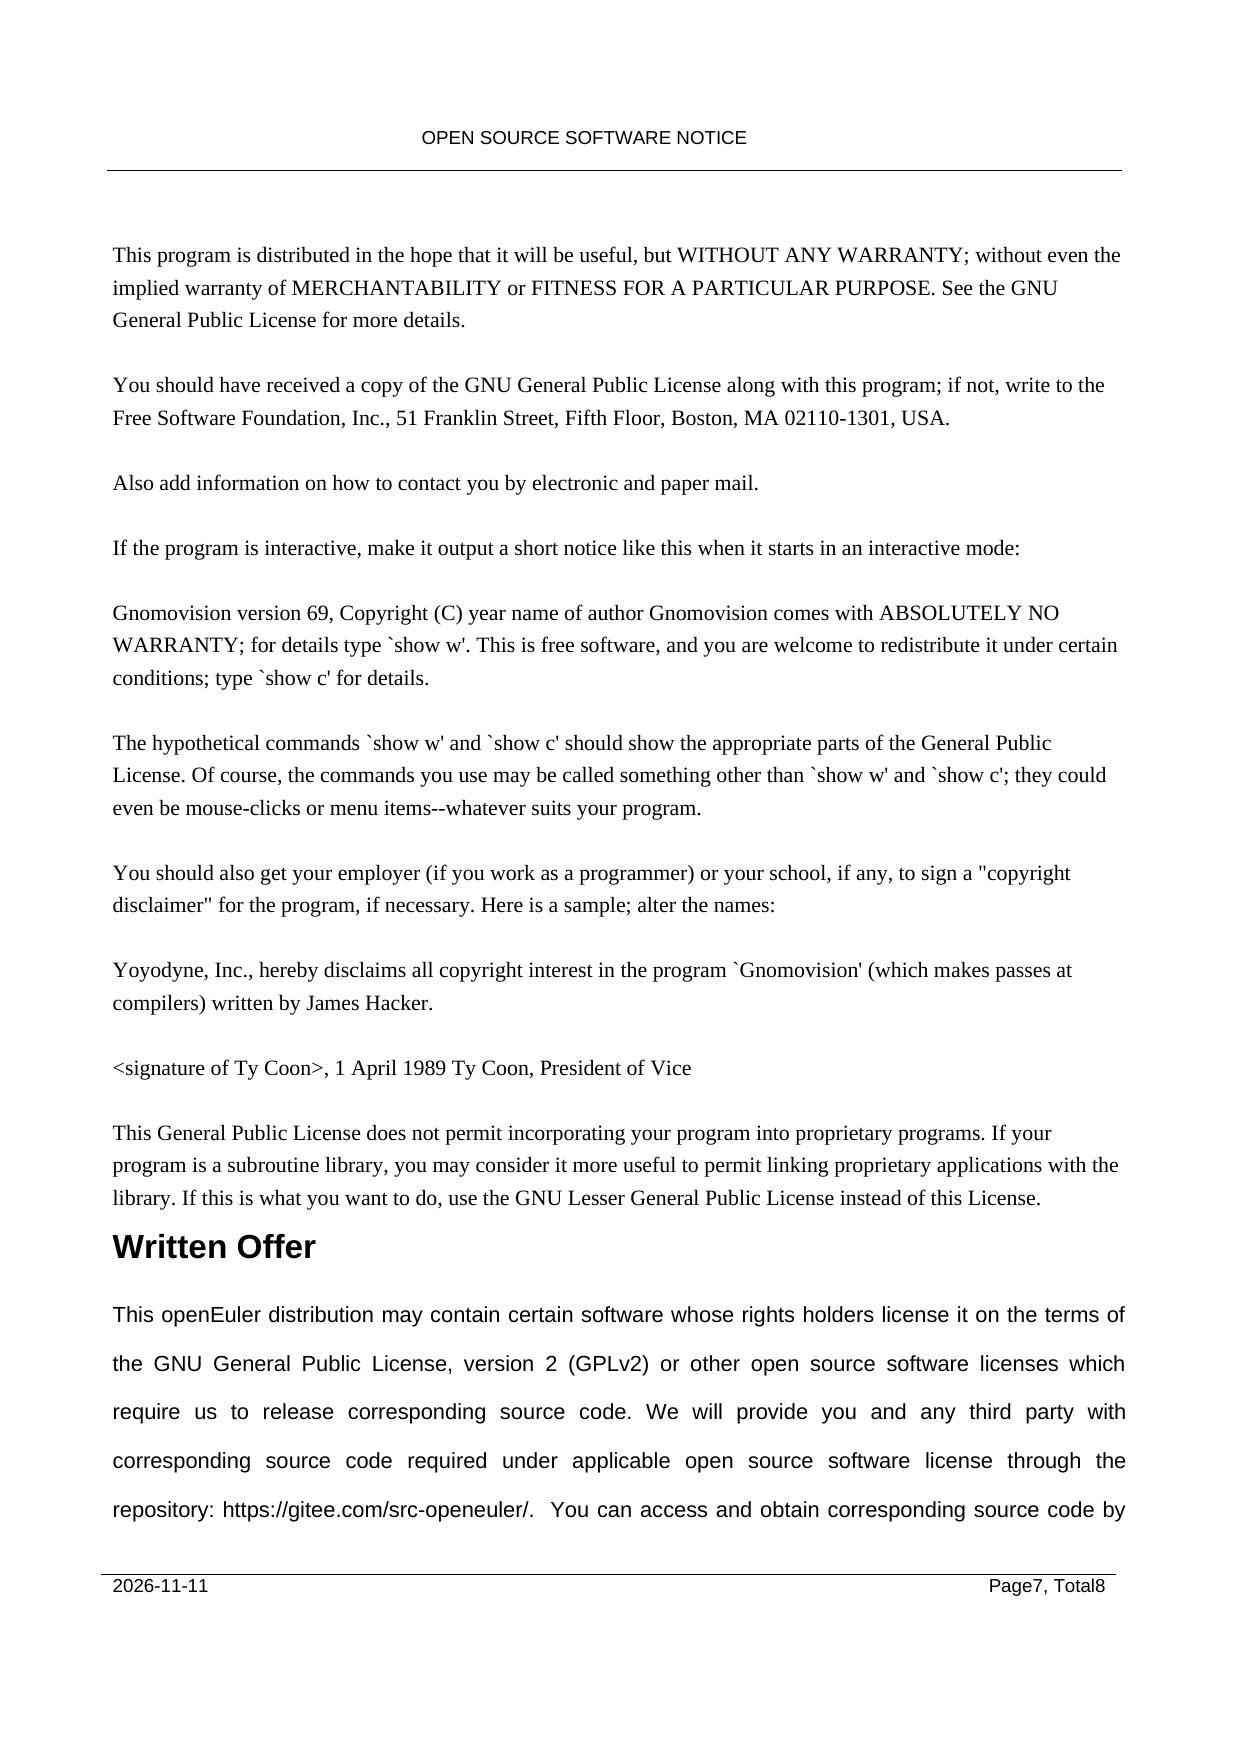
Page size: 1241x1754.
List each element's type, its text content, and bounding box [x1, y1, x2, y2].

text Written Offer [112, 1214, 1128, 1279]
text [112, 206, 1128, 1214]
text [112, 1298, 1128, 1526]
